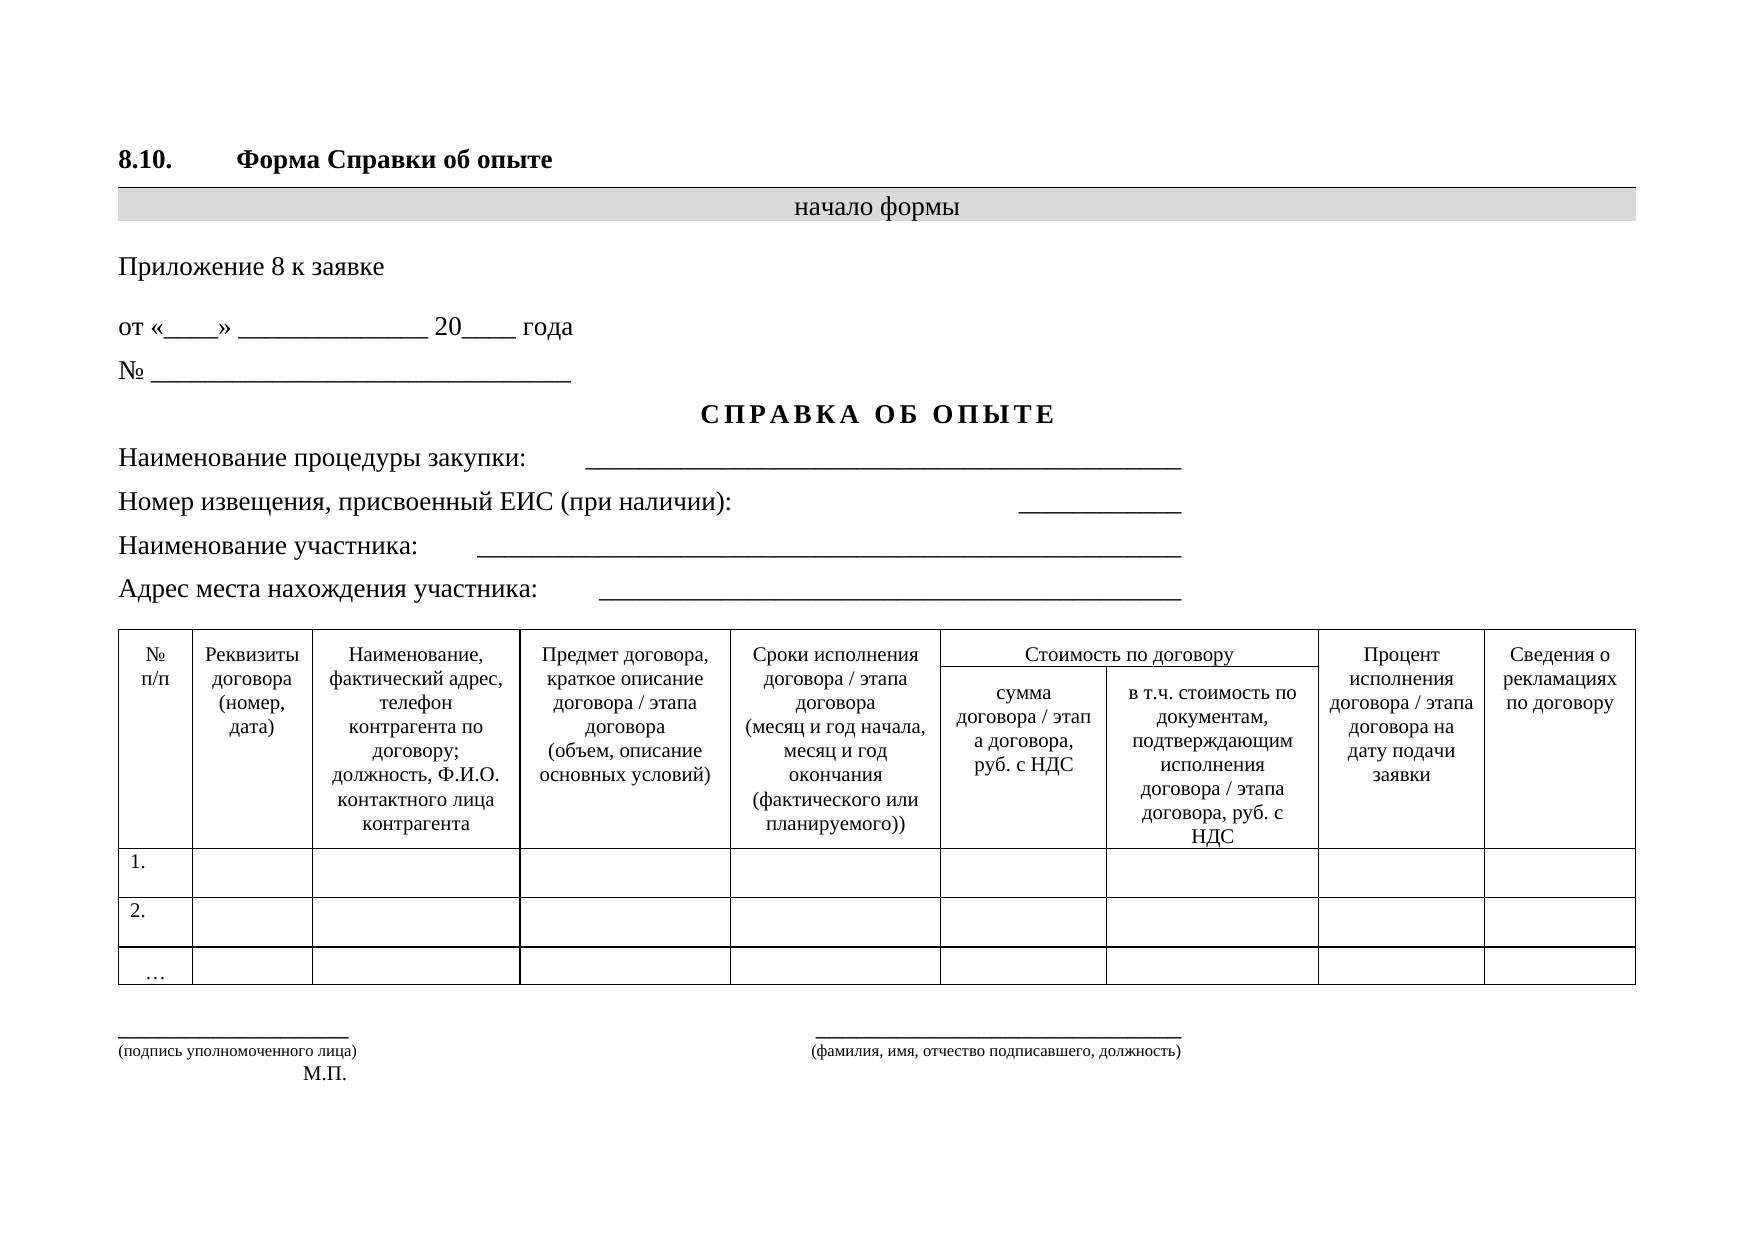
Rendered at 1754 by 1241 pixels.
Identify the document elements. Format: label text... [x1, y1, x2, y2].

table_cell [1319, 849, 1484, 897]
table_cell [521, 948, 730, 984]
text от «____» ______________ 20____ года [118, 311, 1636, 342]
table_cell [941, 849, 1106, 897]
table_header Предмет договора, краткое описание договора / этапа договора (объем, описание основных условий) [521, 630, 730, 848]
table_cell [521, 898, 730, 946]
table_cell [313, 898, 519, 946]
table_cell [1319, 948, 1484, 984]
text Наименование процедуры закупки: ____________________________________________ [118, 441, 1636, 473]
text Адрес места нахождения участника: ___________________________________________ [118, 572, 1636, 603]
table_cell [941, 898, 1106, 946]
table_header № п/п [119, 630, 192, 848]
text Наименование участника: ____________________________________________________ [118, 529, 1636, 560]
table_header Стоимость по договору [941, 630, 1318, 666]
table_cell [119, 898, 192, 946]
table_header Процент исполнения договора / этапа договора на дату подачи заявки [1319, 630, 1484, 848]
table_cell [193, 898, 312, 946]
table_cell [193, 948, 312, 984]
table_cell [193, 849, 312, 897]
table_cell [1107, 948, 1318, 984]
text М.П. [118, 1060, 1636, 1084]
table_header Сроки исполнения договора / этапа договора (месяц и год начала, месяц и год окончания (фактического или планируемого)) [731, 630, 940, 848]
table_cell [1107, 898, 1318, 946]
text Форма Справки об опыте [118, 143, 1636, 174]
table_cell сумма договора / этапа договора, руб. с НДС [941, 667, 1106, 848]
table_cell [313, 849, 519, 897]
table_header Реквизиты договора (номер, дата) [193, 630, 312, 848]
table_cell [1485, 898, 1635, 946]
table_cell [1485, 849, 1635, 897]
text (подпись уполномоченного лица) (фамилия, имя, отчество подписавшего, должность) [118, 1041, 1636, 1060]
table_cell [1319, 898, 1484, 946]
text Номер извещения, присвоенный ЕИС (при наличии): ____________ [118, 485, 1636, 516]
table_cell [119, 849, 192, 897]
text начало формы [118, 188, 1636, 221]
table_cell [731, 849, 940, 897]
text _________________ ___________________________ [118, 1010, 1636, 1041]
text Приложение 8 к заявке [118, 250, 1636, 281]
table_cell [1107, 849, 1318, 897]
table_cell [1485, 948, 1635, 984]
table_cell [731, 948, 940, 984]
table_cell [731, 898, 940, 946]
table_cell [941, 948, 1106, 984]
table_cell [313, 948, 519, 984]
table_header Наименование, фактический адрес, телефон контрагента по договору; должность, Ф.И.О. контактного лица контрагента [313, 630, 519, 848]
table_header Сведения о рекламациях по договору [1485, 630, 1635, 848]
text № _______________________________ [118, 354, 1636, 385]
text Справка об опыте [118, 398, 1636, 429]
table_cell в т.ч. стоимость по документам, подтверждающим исполнения договора / этапа договора, руб. с НДС [1107, 667, 1318, 848]
table_cell [521, 849, 730, 897]
table_cell … [119, 948, 192, 984]
